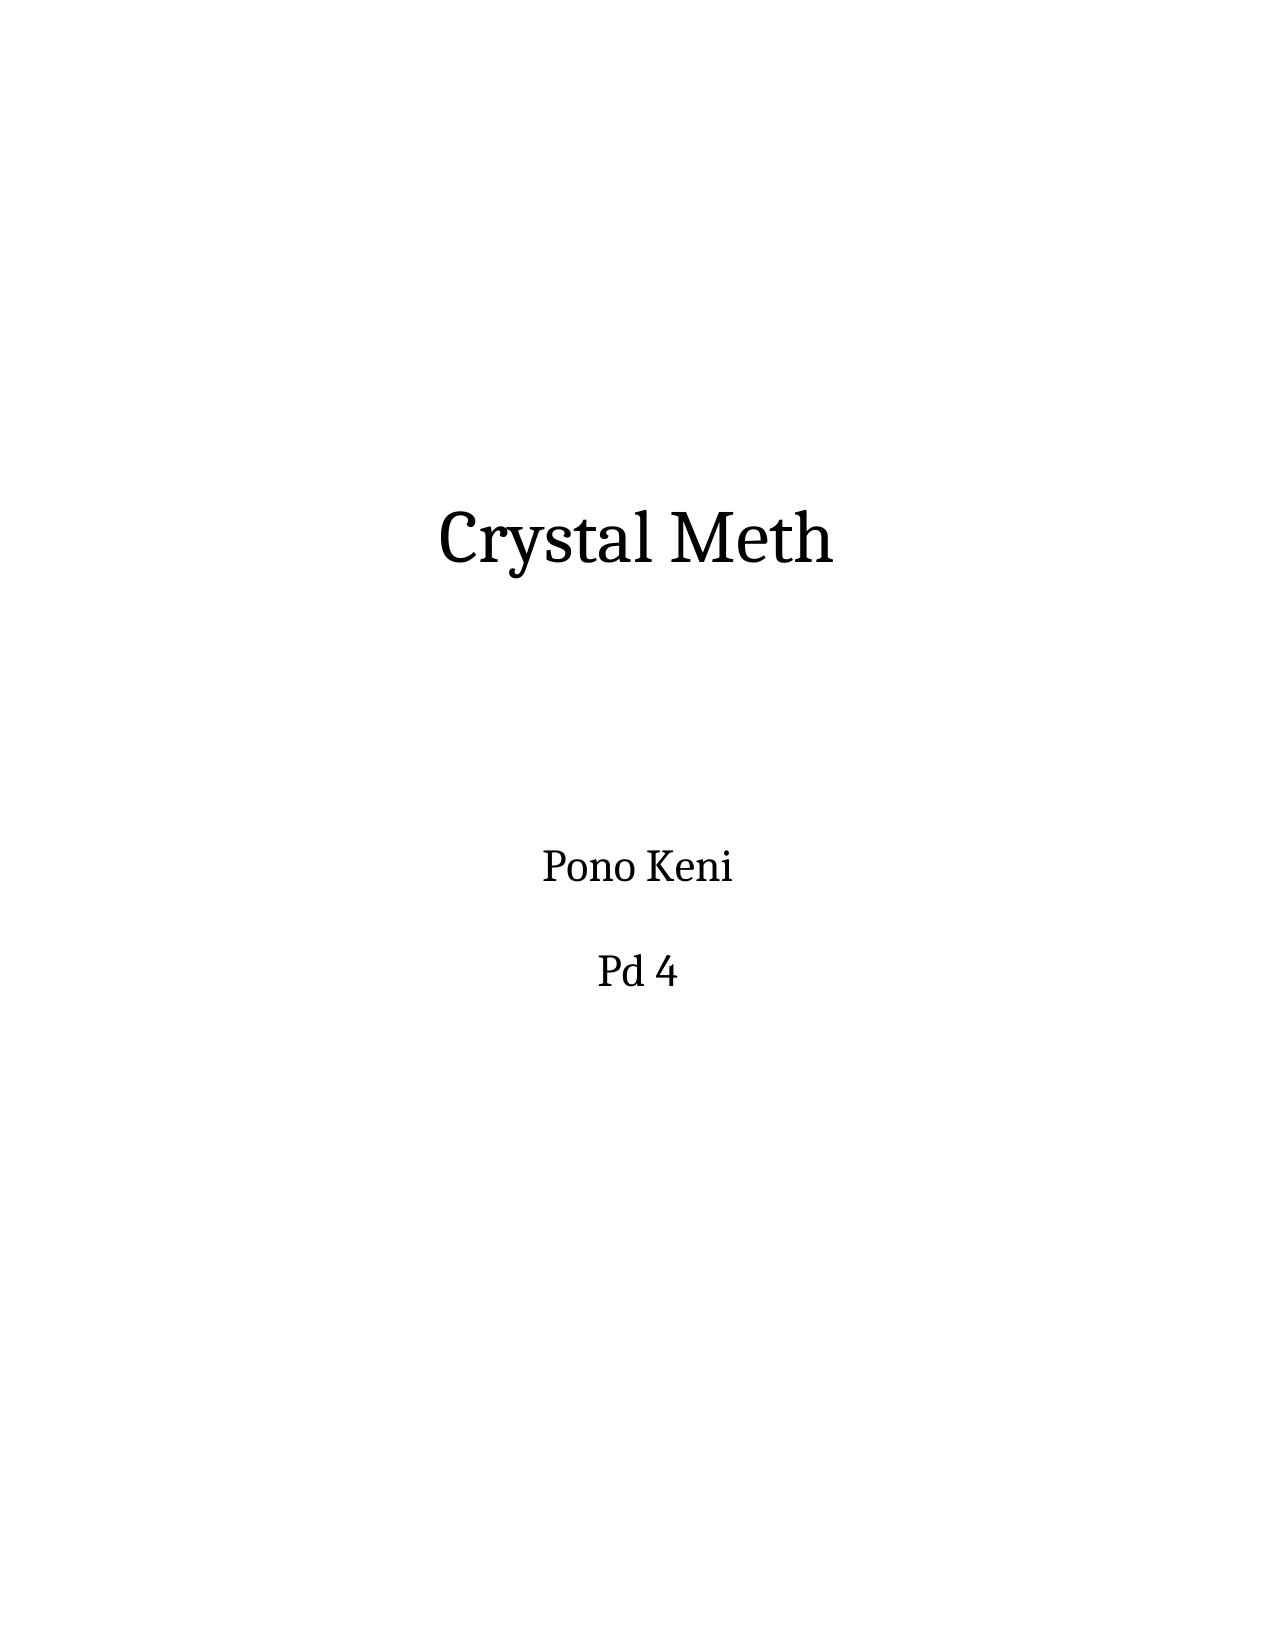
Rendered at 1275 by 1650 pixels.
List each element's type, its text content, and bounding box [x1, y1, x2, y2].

text Pono Keni [187, 840, 1087, 893]
text Pd 4 [187, 945, 1087, 998]
text Crystal Meth [187, 495, 1087, 581]
